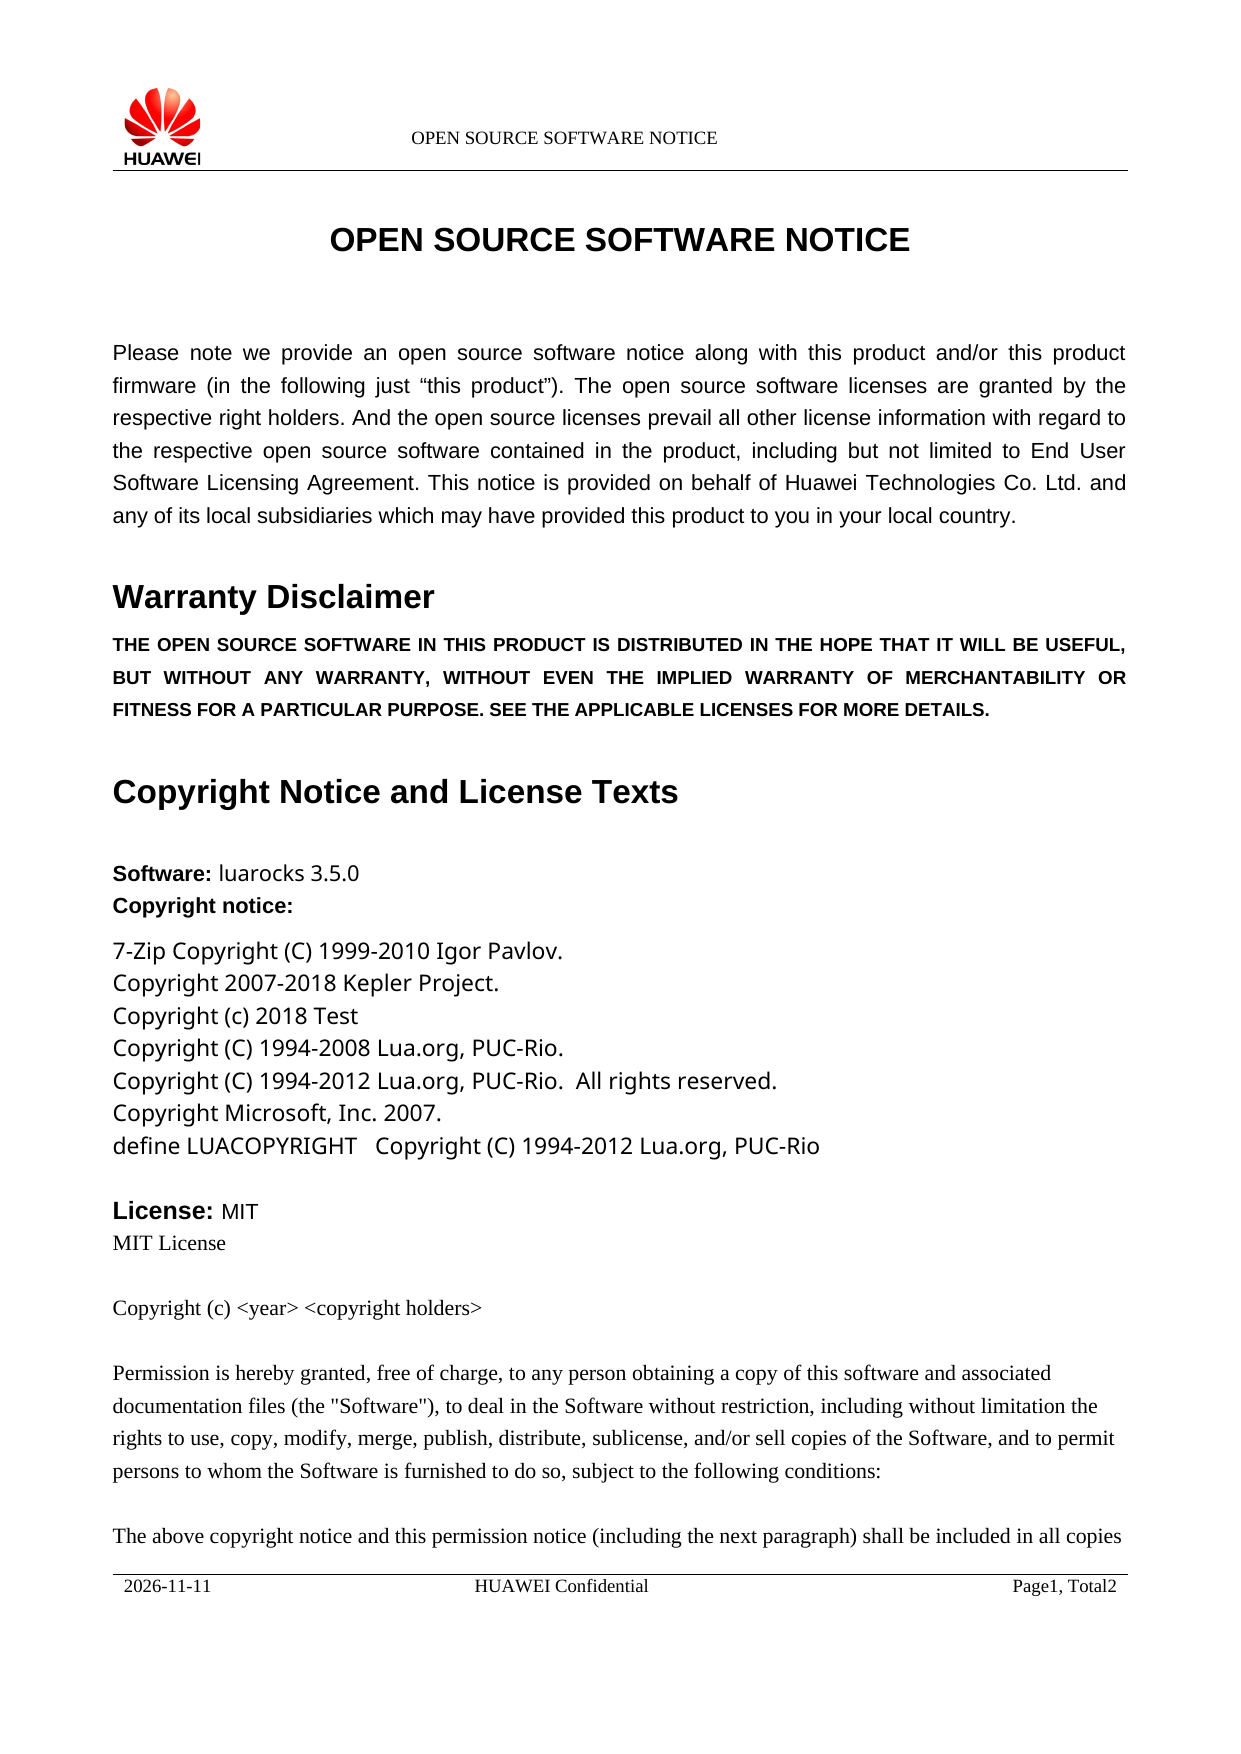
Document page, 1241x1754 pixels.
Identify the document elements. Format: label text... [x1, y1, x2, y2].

picture [124, 88, 201, 165]
text License: MIT [112, 1194, 1128, 1226]
text OPEN SOURCE SOFTWARE NOTICE [112, 206, 1128, 271]
text Warranty Disclaimer [112, 564, 1128, 629]
text Copyright Notice and License Texts [112, 759, 1128, 824]
text The open source software in this product is distributed in the hope that it will be useful, but WITHOUT ANY WARRANTY, without even the implied warranty of MERCHANTABILITY or FITNESS FOR A PARTICULAR PURPOSE. See the applicable licenses for more details. [112, 629, 1128, 726]
text 7-Zip Copyright (C) 1999-2010 Igor Pavlov. Copyright 2007-2018 Kepler Project. Copyright (c) 2018 Test Copyright (C) 1994-2008 Lua.org, PUC-Rio. Copyright (C) 1994-2012 Lua.org, PUC-Rio. All rights reserved. Copyright Microsoft, Inc. 2007. define LUACOPYRIGHT Copyright (C) 1994-2012 Lua.org, PUC-Rio [112, 934, 1128, 1194]
text Please note we provide an open source software notice along with this product and/or this product firmware (in the following just “this product”). The open source software licenses are granted by the respective right holders. And the open source licenses prevail all other license information with regard to the respective open source software contained in the product, including but not limited to End User Software Licensing Agreement. This notice is provided on behalf of Huawei Technologies Co. Ltd. and any of its local subsidiaries which may have provided this product to you in your local country. [112, 336, 1128, 531]
text Copyright notice: [112, 889, 1128, 921]
title Software: luarocks 3.5.0 [112, 856, 1128, 889]
